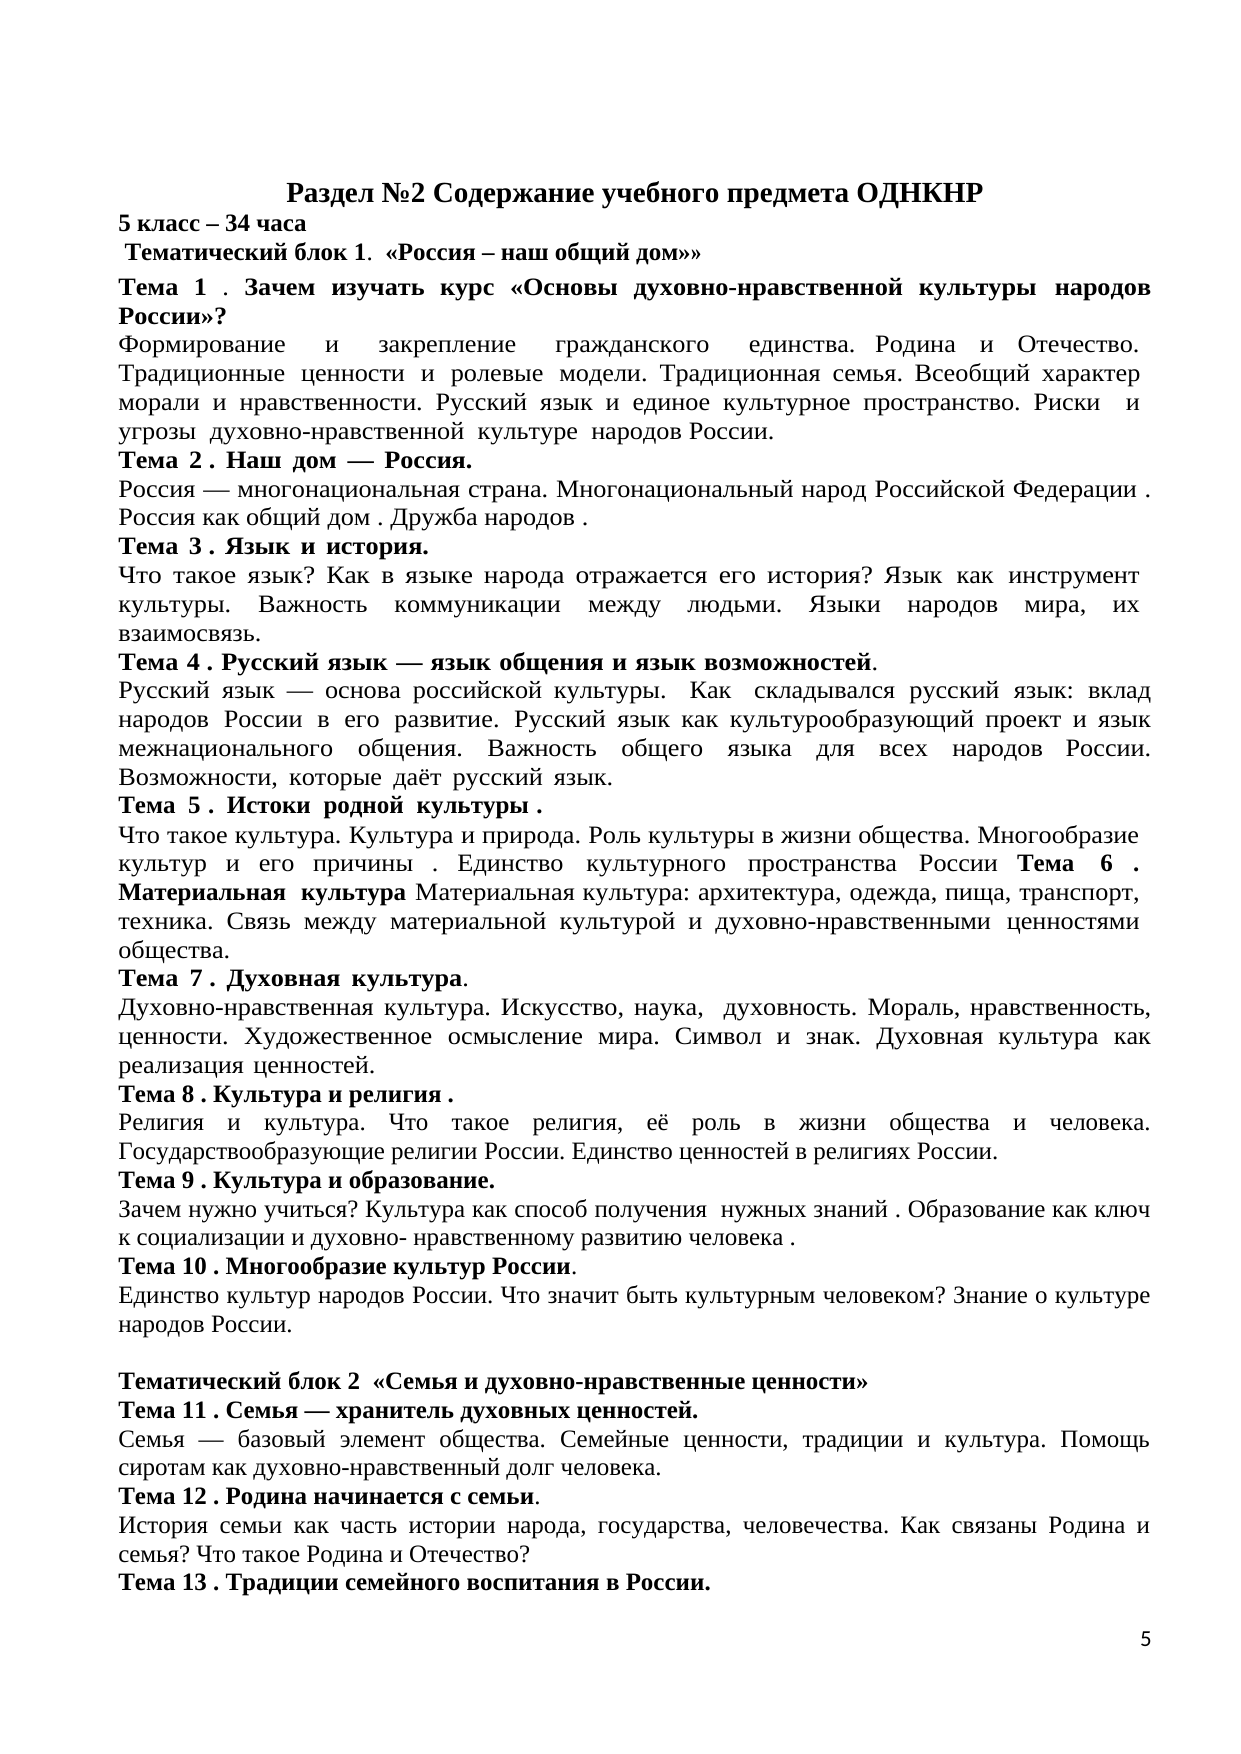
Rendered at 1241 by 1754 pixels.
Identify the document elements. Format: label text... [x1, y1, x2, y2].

text Русский язык — основа российской культуры. Как складывался русский язык: вклад народов России в его развитие. Русский язык как культурообразующий проект и язык межнационального общения. Важность общего языка для всех народов России. Возможности, которые даёт русский язык. [118, 675, 1152, 790]
text Религия и культура. Что такое религия, её роль в жизни общества и человека. Государствообразующие религии России. Единство ценностей в религиях России. [118, 1107, 1152, 1165]
text Тема 10 . Многообразие культур России. [118, 1251, 1152, 1280]
text Тема 8 . Культура и религия . [118, 1079, 1152, 1107]
text Тематический блок 2 «Семья и духовно-нравственные ценности» [118, 1366, 1152, 1395]
text Тема 7 . Духовная культура. [118, 963, 1152, 992]
text Что такое культура. Культура и природа. Роль культуры в жизни общества. Многообразие культур и его причины . Единство культурного пространства России Тема 6 . Материальная культура Материальная культура: архитектура, одежда, пища, транспорт, техника. Связь между материальной культурой и духовно-нравственными ценностями общества. [118, 820, 1139, 963]
text Духовно-нравственная культура. Искусство, наука, духовность. Мораль, нравственность, ценности. Художественное осмысление мира. Символ и знак. Духовная культура как реализация ценностей. [118, 992, 1152, 1079]
text 5 класс – 34 часа [118, 208, 1152, 237]
text Тема 13 . Традиции семейного воспитания в России. [118, 1567, 1152, 1596]
text Россия — многонациональная страна. Многонациональный народ Российской Федерации . Россия как общий дом . Дружба народов . [118, 474, 1152, 531]
text Зачем нужно учиться? Культура как способ получения нужных знаний . Образование как ключ к социализации и духовно- нравственному развитию человека . [118, 1194, 1152, 1251]
text Что такое язык? Как в языке народа отражается его история? Язык как инструмент культуры. Важность коммуникации между людьми. Языки народов мира, их взаимосвязь. [118, 560, 1139, 646]
text Формирование и закрепление гражданского единства. Родина и Отечество. Традиционные ценности и ролевые модели. Традиционная семья. Всеобщий характер морали и нравственности. Русский язык и единое культурное пространство. Риски и угрозы духовно-нравственной культуре народов России. [118, 329, 1140, 444]
text Тематический блок 1. «Россия – наш общий дом»» [118, 237, 1152, 266]
text Тема 1 . Зачем изучать курс «Основы духовно-нравственной культуры народов России»? [118, 272, 1152, 329]
text Семья — базовый элемент общества. Семейные ценности, традиции и культура. Помощь сиротам как духовно-нравственный долг человека. [118, 1424, 1152, 1481]
text Тема 11 . Семья — хранитель духовных ценностей. [118, 1395, 1152, 1424]
text Тема 2 . Наш дом — Россия. [118, 445, 1152, 473]
text Тема 9 . Культура и образование. [118, 1165, 1152, 1194]
text Тема 12 . Родина начинается с семьи. [118, 1481, 1152, 1510]
text Единство культур народов России. Что значит быть культурным человеком? Знание о культуре народов России. [118, 1280, 1152, 1337]
text Тема 3 . Язык и история. [118, 531, 1152, 560]
text Раздел №2 Содержание учебного предмета ОДНКНР [118, 175, 1152, 208]
text Тема 5 . Истоки родной культуры . [118, 791, 1152, 819]
text История семьи как часть истории народа, государства, человечества. Как связаны Родина и семья? Что такое Родина и Отечество? [118, 1510, 1152, 1567]
text Тема 4 . Русский язык — язык общения и язык возможностей. [118, 647, 1152, 675]
